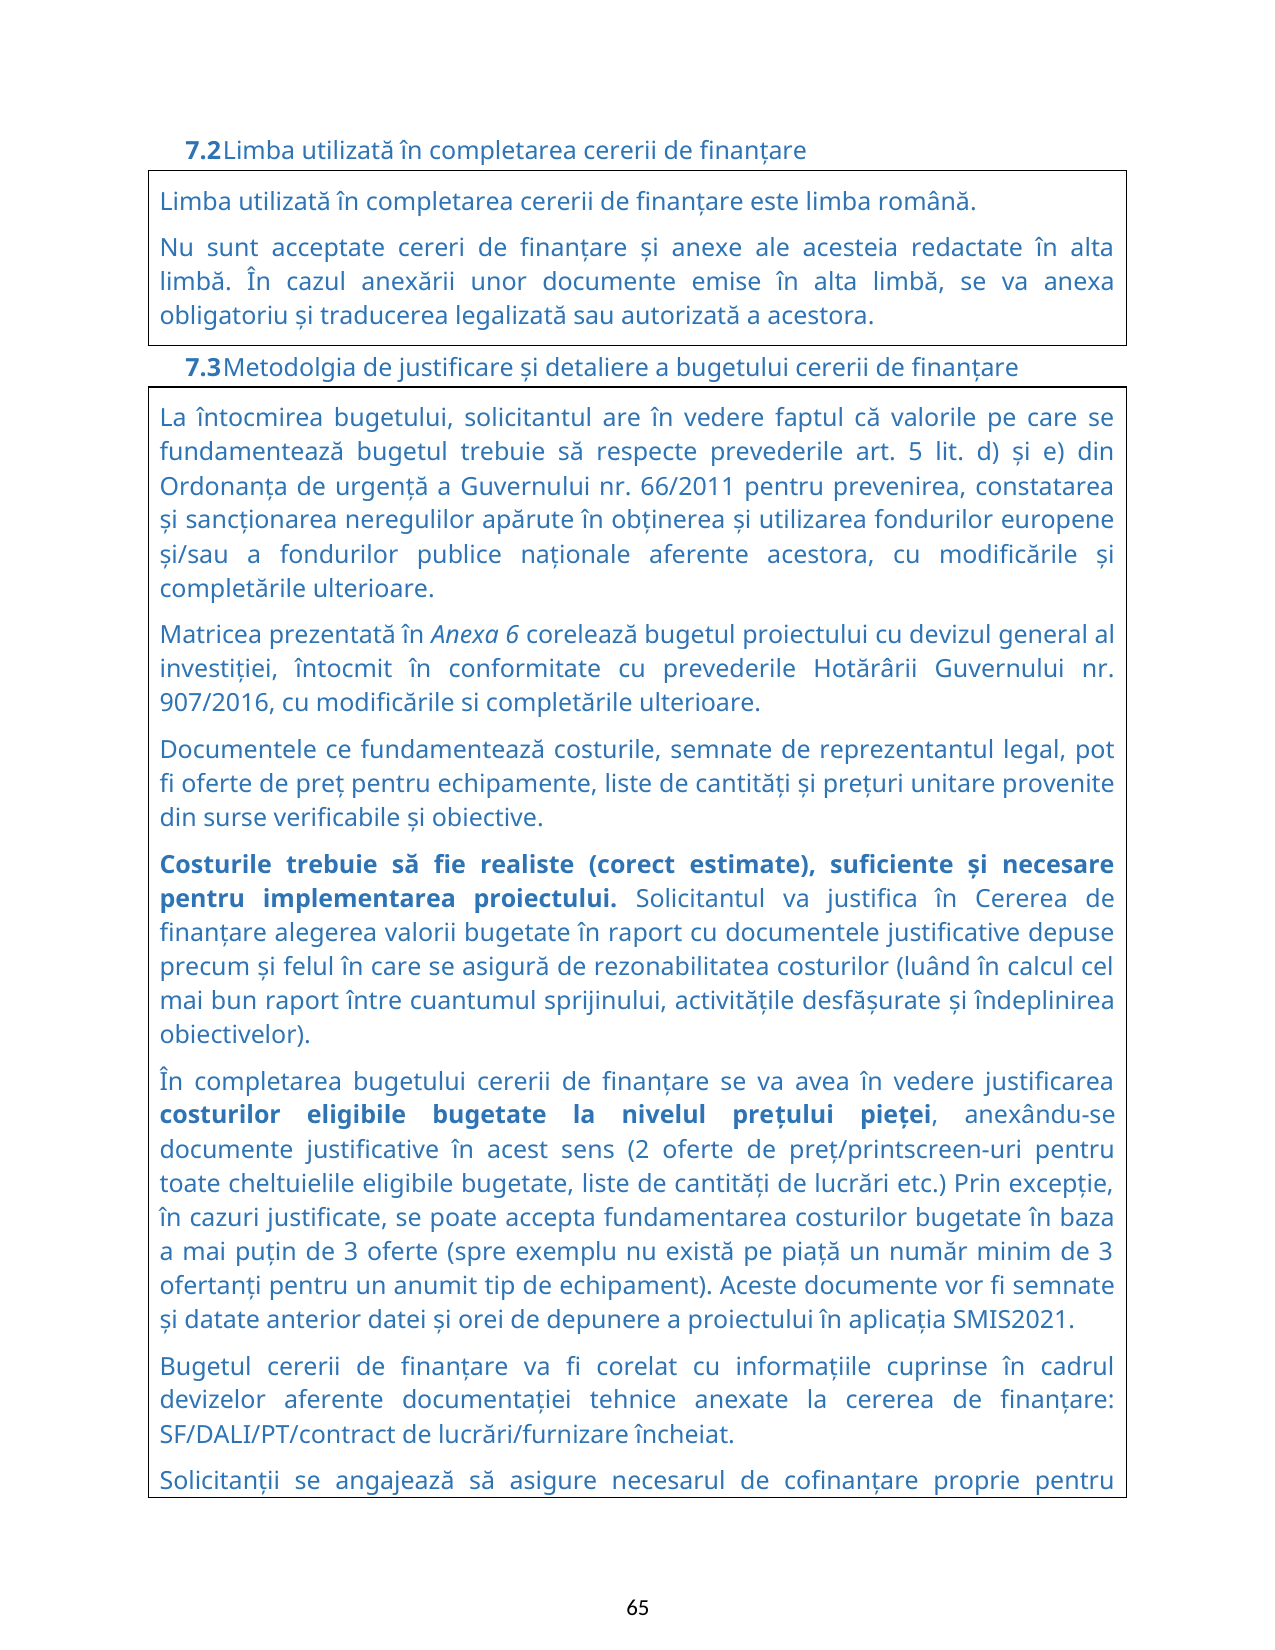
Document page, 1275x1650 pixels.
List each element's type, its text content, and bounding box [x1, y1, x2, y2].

table_header Limba utilizată în completarea cererii de finanțare este limba română. Nu sunt acceptate cereri de finanțare și anexe ale acesteia redactate în alta limbă. În cazul anexării unor documente emise în alta limbă, se va anexa obligatoriu și traducerea legalizată sau autorizată a acestora. [149, 171, 1126, 344]
subtitle Metodolgia de justificare și detaliere a bugetului cererii de finanțare [185, 350, 1127, 384]
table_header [149, 388, 1126, 1497]
subtitle Limba utilizată în completarea cererii de finanțare [185, 133, 1127, 167]
